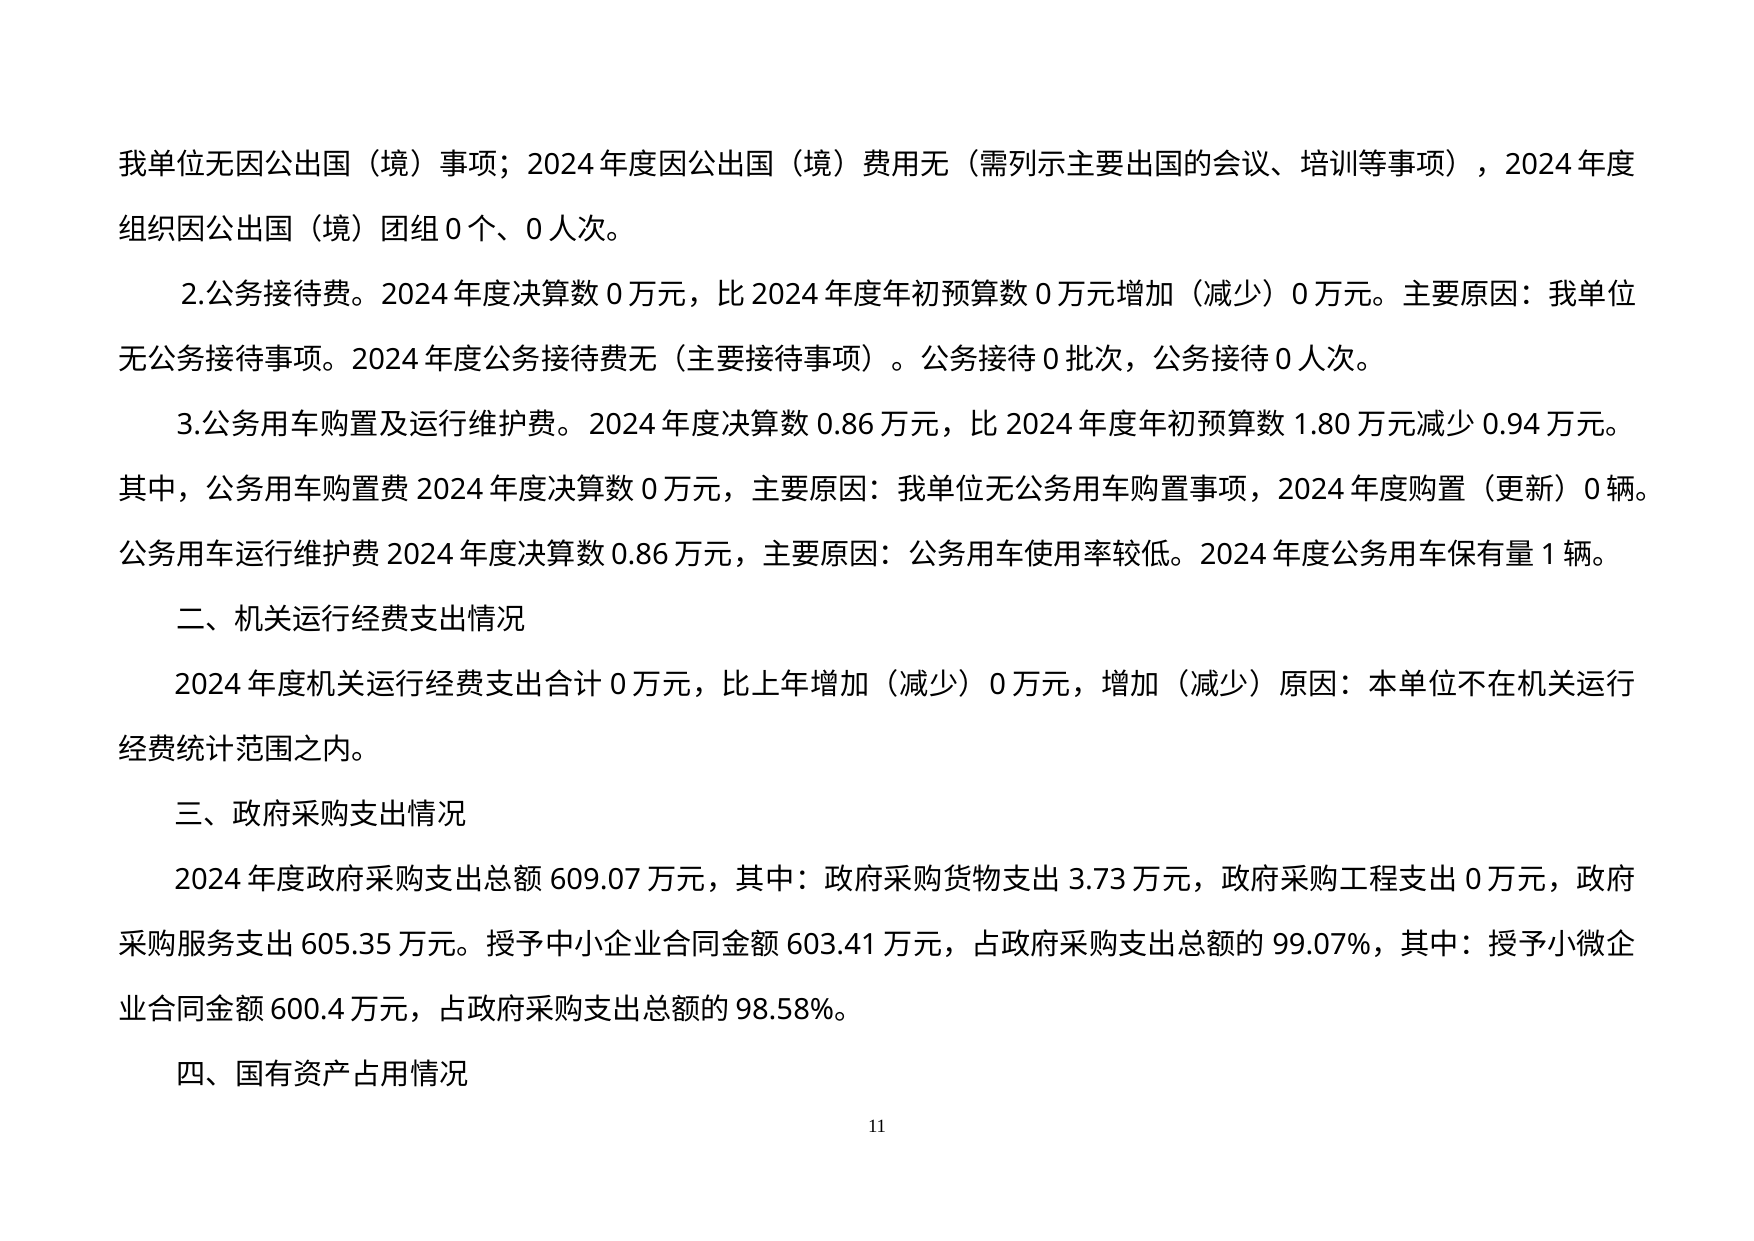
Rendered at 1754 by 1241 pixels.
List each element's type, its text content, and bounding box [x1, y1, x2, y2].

text 四、国有资产占用情况 [118, 1039, 1636, 1104]
text 2024年度政府采购支出总额609.07万元，其中：政府采购货物支出3.73万元，政府采购工程支出0万元，政府采购服务支出605.35万元。授予中小企业合同金额603.41万元，占政府采购支出总额的99.07%，其中：授予小微企业合同金额600.4万元，占政府采购支出总额的98.58%。 [118, 844, 1636, 1039]
text 二、机关运行经费支出情况 [118, 584, 1636, 649]
text 3.公务用车购置及运行维护费。2024年度决算数0.86万元，比2024年度年初预算数1.80万元减少0.94万元。其中，公务用车购置费2024年度决算数0万元，主要原因：我单位无公务用车购置事项，2024年度购置（更新）0辆。公务用车运行维护费2024年度决算数0.86万元，主要原因：公务用车使用率较低。2024年度公务用车保有量1辆。 [118, 389, 1636, 584]
text 2024年度机关运行经费支出合计0万元，比上年增加（减少）0万元，增加（减少）原因：本单位不在机关运行经费统计范围之内。 [118, 649, 1636, 779]
text 2.公务接待费。2024年度决算数0万元，比2024年度年初预算数0万元增加（减少）0万元。主要原因：我单位无公务接待事项。2024年度公务接待费无（主要接待事项）。公务接待0批次，公务接待0人次。 [118, 259, 1636, 389]
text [118, 129, 1636, 259]
text 三、政府采购支出情况 [174, 779, 1636, 844]
